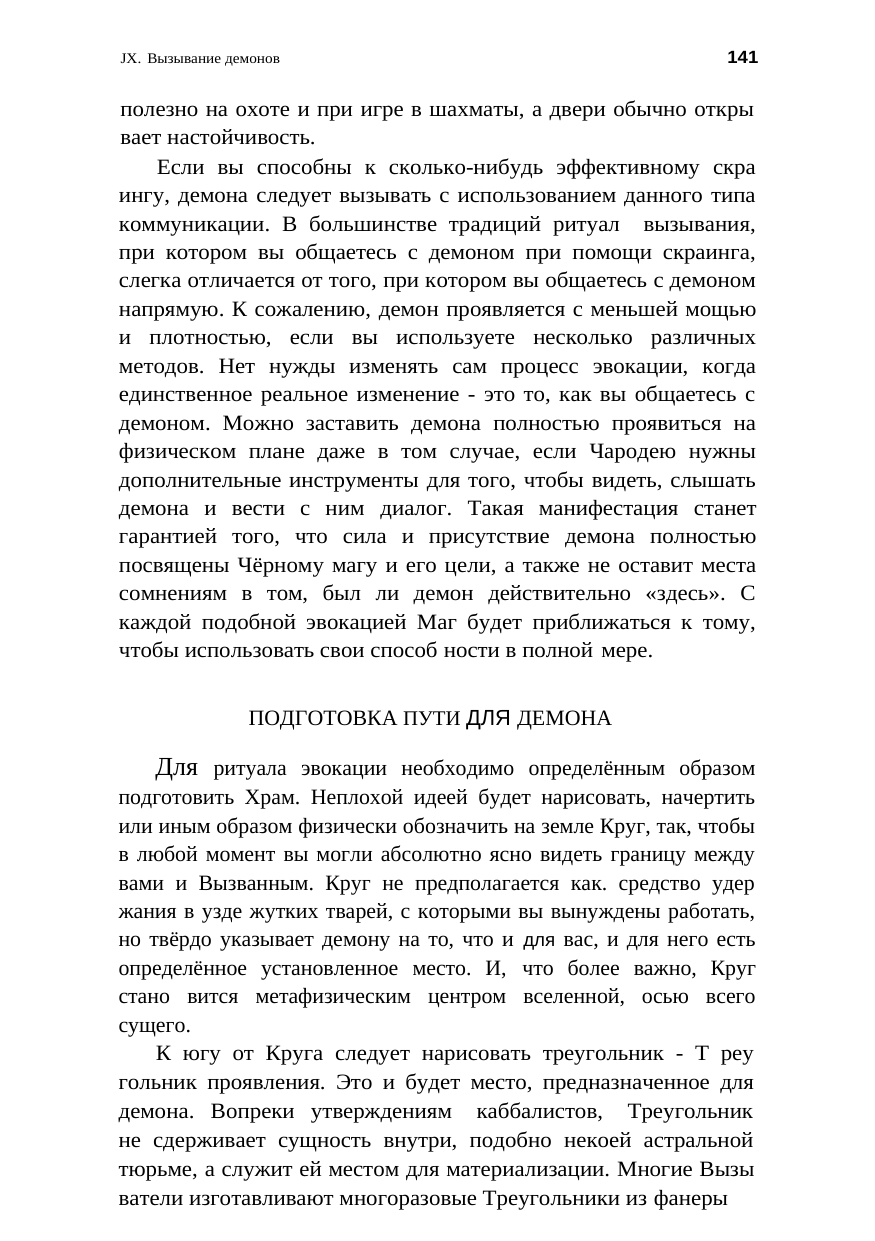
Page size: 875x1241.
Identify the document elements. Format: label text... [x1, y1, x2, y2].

text Для ритуала эвокации необходимо определённым образом подготовить Храм. Неплохой идеей будет нарисовать, начертить или иным образом физически обозначить на земле Круг, так, чтобы в любой момент вы могли абсолютно ясно видеть границу между вами и Вызванным. Круг не предполагается как. средство удер­ жания в узде жутких тварей, с которыми вы вынуждены работать, но твёрдо указывает демону на то, что и для вас, и для него есть определённое установленное место. И, что более важно, Круг стано­ вится метафизическим центром вселенной, осью всего сущего. [118, 751, 756, 1037]
text К югу от Круга следует нарисовать треугольник - Т реу­ гольник проявления. Это и будет место, предназначенное для демона. Вопреки утверждениям каббалистов, Треугольник не сдерживает сущность внутри, подобно некоей астральной тюрьме, а служит ей местом для материализации. Многие Вызы­ ватели изготавливают многоразовые Треугольники из фанеры [118, 1040, 755, 1210]
text ПОДГОТОВКА ПУТИ ДЛЯ ДЕМОНА [248, 705, 799, 731]
text JX. Вызывание демонов 141 [120, 47, 799, 68]
text полезно на охоте и при игре в шахматы, а двери обычно откры­ вает настойчивость. [120, 96, 755, 149]
text Если вы способны к сколько-нибудь эффективному скра­ ингу, демона следует вызывать с использованием данного типа коммуникации. В большинстве традиций ритуал вызывания, при котором вы общаетесь с демоном при помощи скраинга, слегка отличается от того, при котором вы общаетесь с демоном напрямую. К сожалению, демон проявляется с меньшей мощью и плотностью, если вы используете несколько различных методов. Нет нужды изменять сам процесс эвокации, когда единственное реальное изменение - это то, как вы общаетесь с демоном. Можно заставить демона полностью проявиться на физическом плане даже в том случае, если Чародею нужны дополнительные инструменты для того, чтобы видеть, слышать демона и вести с ним диалог. Такая манифестация станет гарантией того, что сила и присутствие демона полностью посвящены Чёрному магу и его цели, а также не оставит места сомнениям в том, был ли демон действительно «здесь». С каждой подобной эвокацией Маг будет приближаться к тому, чтобы использовать свои способ­ ности в полной мере. [119, 154, 757, 662]
